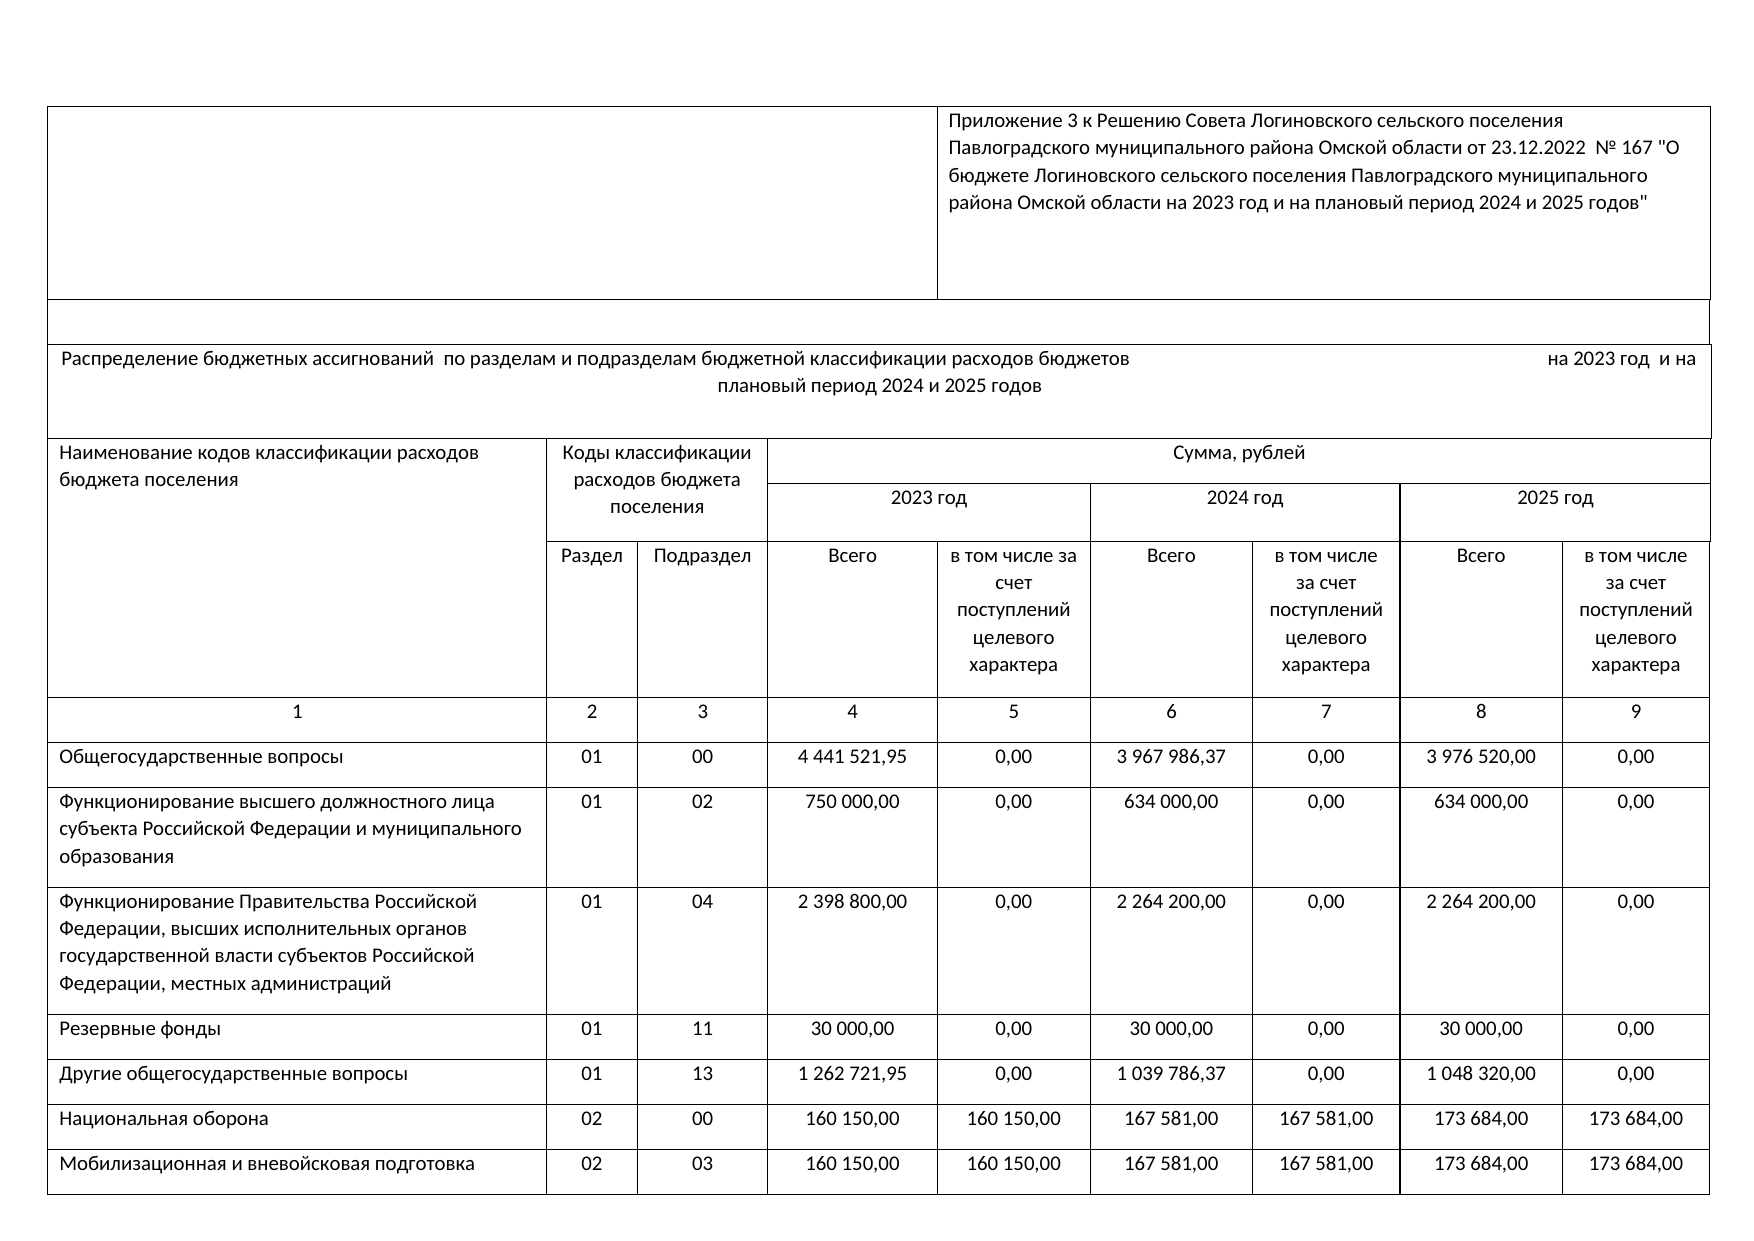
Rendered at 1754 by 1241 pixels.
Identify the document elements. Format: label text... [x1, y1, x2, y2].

table_cell Функционирование Правительства Российской Федерации, высших исполнительных органов государственной власти субъектов Российской Федерации, местных администраций [48, 888, 546, 1014]
table_cell Коды классификации расходов бюджета поселения [547, 439, 767, 541]
table_cell Всего [1091, 542, 1252, 697]
table_cell 5 [938, 698, 1090, 742]
table_cell 9 [1563, 698, 1709, 742]
table_cell Сумма, рублей [768, 439, 1710, 483]
table_cell 30 000,00 [768, 1015, 937, 1059]
table_cell 01 [547, 888, 637, 1014]
table_cell 160 150,00 [768, 1150, 937, 1194]
table_cell 01 [547, 1060, 637, 1104]
table_cell 01 [547, 743, 637, 787]
table_cell 167 581,00 [1091, 1150, 1252, 1194]
table_cell 2 398 800,00 [768, 888, 937, 1014]
table_cell в том числе за счет поступлений целевого характера [938, 542, 1090, 697]
table_cell 0,00 [1563, 1060, 1709, 1104]
table_cell в том числе за счет поступлений целевого характера [1563, 542, 1709, 697]
table_cell Раздел [547, 542, 637, 697]
table_cell 160 150,00 [938, 1105, 1090, 1149]
table_cell Наименование кодов классификации расходов бюджета поселения [48, 439, 546, 697]
table_cell 04 [638, 888, 767, 1014]
table_cell Подраздел [638, 542, 767, 697]
table_cell Резервные фонды [48, 1015, 546, 1059]
table_cell 0,00 [1563, 743, 1709, 787]
table_cell 1 [48, 698, 546, 742]
table_header [48, 107, 937, 299]
table_cell 0,00 [938, 788, 1090, 887]
table_cell 167 581,00 [1253, 1150, 1399, 1194]
table_cell 0,00 [938, 1015, 1090, 1059]
table_cell 1 039 786,37 [1091, 1060, 1252, 1104]
table_cell 4 [768, 698, 937, 742]
table_cell 173 684,00 [1563, 1150, 1709, 1194]
table_cell 4 441 521,95 [768, 743, 937, 787]
table_cell 1 048 320,00 [1401, 1060, 1562, 1104]
table_cell 6 [1091, 698, 1252, 742]
table_cell 0,00 [1253, 788, 1399, 887]
table_cell 0,00 [1563, 788, 1709, 887]
table_cell 3 [638, 698, 767, 742]
table_cell 173 684,00 [1563, 1105, 1709, 1149]
table_cell 0,00 [938, 743, 1090, 787]
table_cell 02 [547, 1105, 637, 1149]
table_cell 167 581,00 [1253, 1105, 1399, 1149]
table_cell 2025 год [1401, 484, 1710, 541]
table_cell Мобилизационная и вневойсковая подготовка [48, 1150, 546, 1194]
table_header Приложение 3 к Решению Совета Логиновского сельского поселения Павлоградского муниципального района Омской области от 23.12.2022 № 167 "О бюджете Логиновского сельского поселения Павлоградского муниципального района Омской области на 2023 год и на плановый период 2024 и 2025 годов" [938, 107, 1710, 299]
table_cell 03 [638, 1150, 767, 1194]
table_cell 160 150,00 [938, 1150, 1090, 1194]
table_cell 13 [638, 1060, 767, 1104]
table_cell 00 [638, 1105, 767, 1149]
table_cell 0,00 [1253, 1015, 1399, 1059]
table_cell 0,00 [1563, 1015, 1709, 1059]
table_cell 02 [638, 788, 767, 887]
table_cell 30 000,00 [1401, 1015, 1562, 1059]
table_cell 634 000,00 [1401, 788, 1562, 887]
table_cell 173 684,00 [1401, 1105, 1562, 1149]
table_cell Общегосударственные вопросы [48, 743, 546, 787]
table_cell 2023 год [768, 484, 1090, 541]
table_cell Другие общегосударственные вопросы [48, 1060, 546, 1104]
table_cell 11 [638, 1015, 767, 1059]
table_cell 0,00 [1253, 743, 1399, 787]
table_cell 00 [638, 743, 767, 787]
table_cell 30 000,00 [1091, 1015, 1252, 1059]
table_cell 3 976 520,00 [1401, 743, 1562, 787]
table_cell Функционирование высшего должностного лица субъекта Российской Федерации и муниципального образования [48, 788, 546, 887]
table_cell Всего [1401, 542, 1562, 697]
table_cell 173 684,00 [1401, 1150, 1562, 1194]
table_cell 2 264 200,00 [1401, 888, 1562, 1014]
table_cell 2 [547, 698, 637, 742]
table_cell 2 264 200,00 [1091, 888, 1252, 1014]
table_cell 750 000,00 [768, 788, 937, 887]
table_cell 3 967 986,37 [1091, 743, 1252, 787]
table_cell [48, 300, 1709, 344]
table_cell 7 [1253, 698, 1399, 742]
table_cell 0,00 [938, 1060, 1090, 1104]
table_cell 02 [547, 1150, 637, 1194]
table_cell Национальная оборона [48, 1105, 546, 1149]
table_cell 2024 год [1091, 484, 1399, 541]
table_cell 01 [547, 788, 637, 887]
table_cell 01 [547, 1015, 637, 1059]
table_cell 167 581,00 [1091, 1105, 1252, 1149]
table_cell 160 150,00 [768, 1105, 937, 1149]
table_cell 0,00 [1253, 888, 1399, 1014]
table_cell в том числе за счет поступлений целевого характера [1253, 542, 1399, 697]
table_cell 1 262 721,95 [768, 1060, 937, 1104]
table_cell 0,00 [1563, 888, 1709, 1014]
table_cell 0,00 [1253, 1060, 1399, 1104]
table_cell Всего [768, 542, 937, 697]
table_cell 634 000,00 [1091, 788, 1252, 887]
table_cell 0,00 [938, 888, 1090, 1014]
table_cell 8 [1401, 698, 1562, 742]
table_cell Распределение бюджетных ассигнований по разделам и подразделам бюджетной классификации расходов бюджетов на 2023 год и на плановый период 2024 и 2025 годов [48, 345, 1711, 438]
